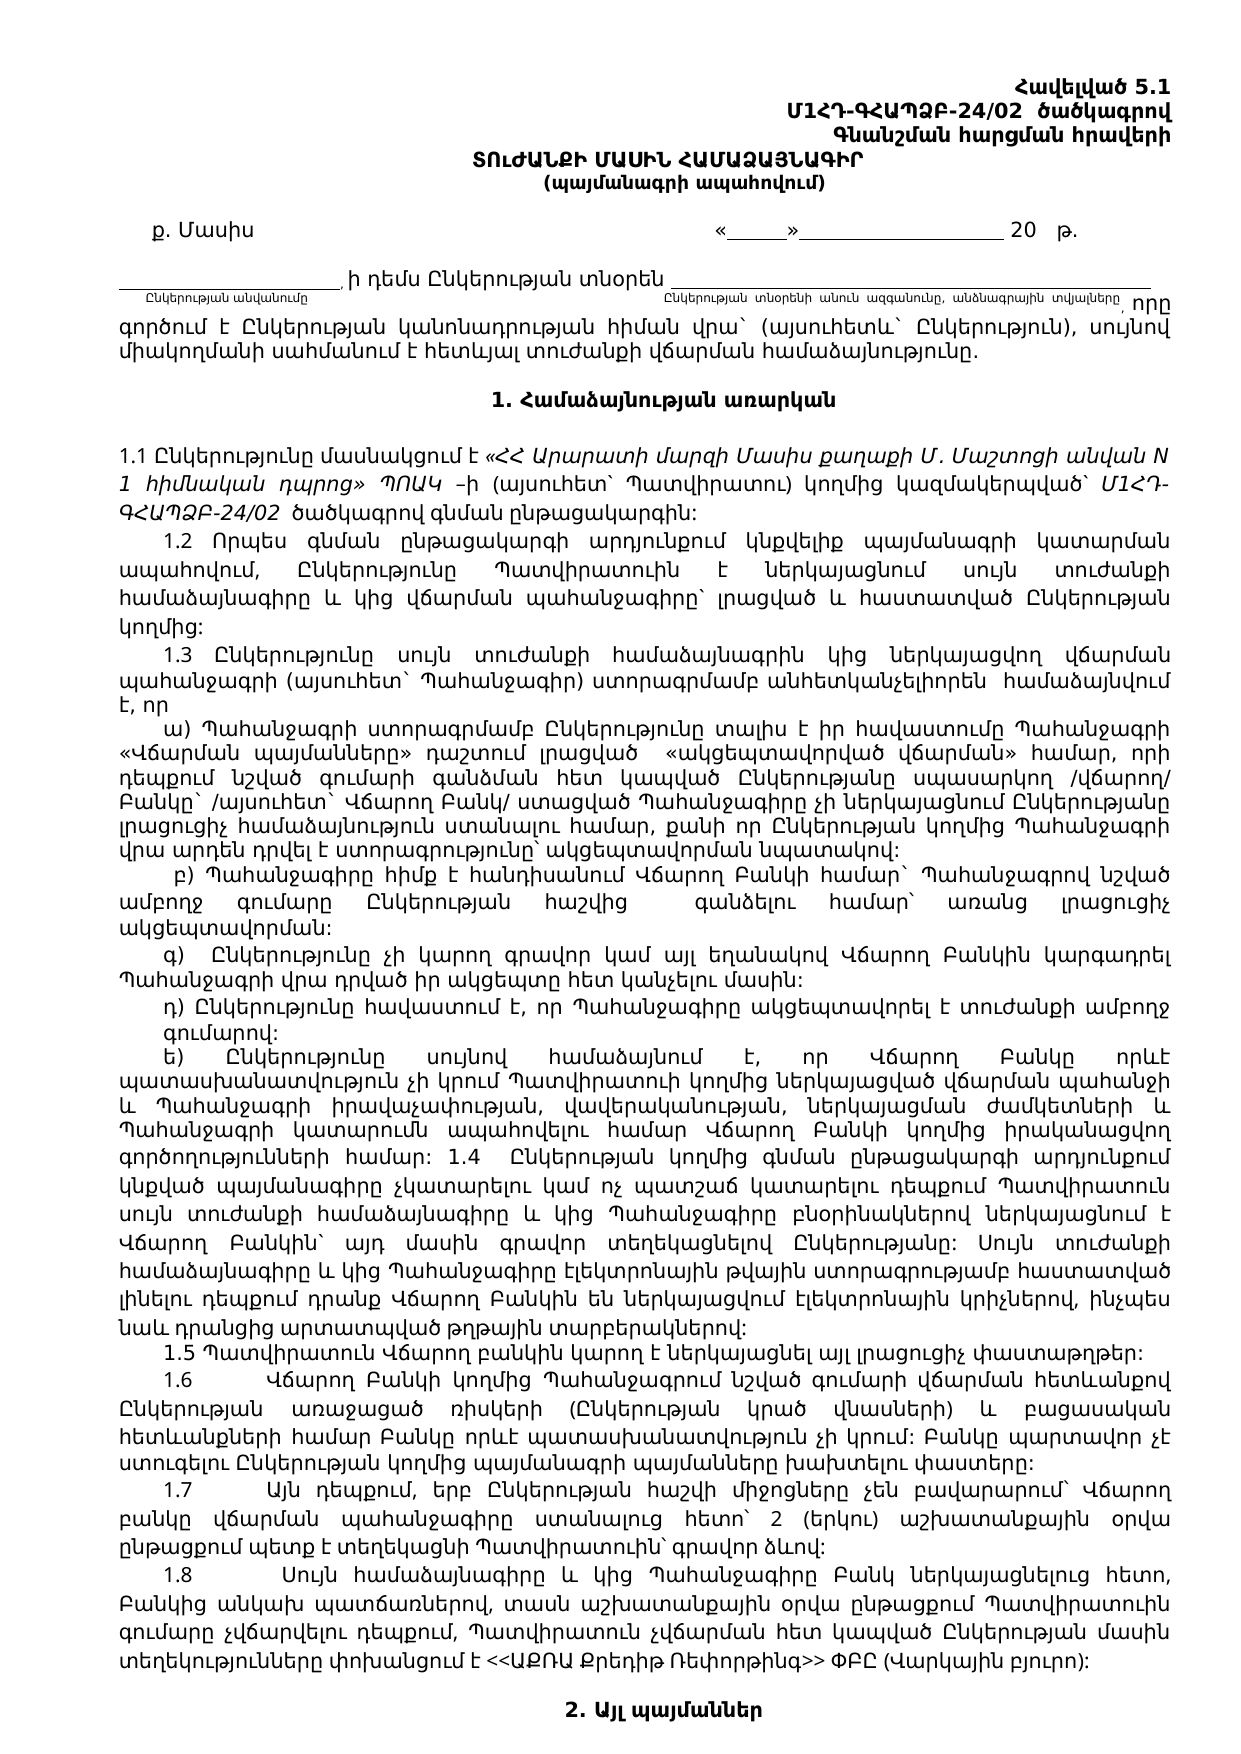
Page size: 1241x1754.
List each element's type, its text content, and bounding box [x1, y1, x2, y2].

text ա) Պահանջագրի ստորագրմամբ Ընկերությունը տալիս է իր հավաստումը Պահանջագրի «Վճարման պայմանները» դաշտում լրացված «ակցեպտավորված վճարման» համար, որի դեպքում նշված գումարի գանձման հետ կապված Ընկերությանը սպասարկող /վճարող/ Բանկը` /այսուհետ` Վճարող Բանկ/ ստացված Պահանջագիրը չի ներկայացնում Ընկերությանը լրացուցիչ համաձայնություն ստանալու համար, քանի որ Ընկերության կողմից Պահանջագրի վրա արդեն դրվել է ստորագրությունը՝ ակցեպտավորման նպատակով: [118, 717, 1171, 863]
text ք. Մասիս « » 20 թ. [118, 218, 1171, 242]
text , ի դեմս Ընկերության տնօրեն [118, 267, 1171, 291]
text 2. Այլ պայմաններ [156, 1698, 1171, 1723]
list Սույն համաձայնագիրը և կից Պահանջագիրը Բանկ ներկայացնելուց հետո, Բանկից անկախ պատճառներով, տասն աշխատանքային օրվա ընթացքում Պատվիրատուին գումարը չվճարվելու դեպքում, Պատվիրատուն չվճարման հետ կապված Ընկերության մասին տեղեկությունները փոխանցում է <<ԱՔՌԱ Քրեդիթ Ռեփորթինգ>> ՓԲԸ (Վարկային բյուրո): [118, 1561, 1171, 1674]
text ՏՈւԺԱՆՔԻ ՄԱՍԻՆ ՀԱՄԱՁԱՅՆԱԳԻՐ [118, 148, 1171, 172]
list Վճարող Բանկի կողմից Պահանջագրում նշված գումարի վճարման հետևանքով Ընկերության առաջացած ռիսկերի (Ընկերության կրած վնասների) և բացասական հետևանքների համար Բանկը որևէ պատասխանատվություն չի կրում: Բանկը պարտավոր չէ ստուգելու Ընկերության կողմից պայմանագրի պայմանները խախտելու փաստերը: [118, 1366, 1171, 1475]
text բ) Պահանջագիրը հիմք է հանդիսանում Վճարող Բանկի համար` Պահանջագրով նշված ամբողջ գումարը Ընկերության հաշվից գանձելու համար՝ առանց լրացուցիչ ակցեպտավորման: [118, 863, 1171, 940]
text 1.3 Ընկերությունը սույն տուժանքի համաձայնագրին կից ներկայացվող վճարման պահանջագրի (այսուհետ` Պահանջագիր) ստորագրմամբ անհետկանչելիորեն համաձայնվում է, որ [118, 640, 1171, 717]
text 1.2 Որպես գնման ընթացակարգի արդյունքում կնքվելիք պայմանագրի կատարման ապահովում, Ընկերությունը Պատվիրատուին է ներկայացնում սույն տուժանքի համաձայնագիրը և կից վճարման պահանջագիրը` լրացված և հաստատված Ընկերության կողմից: [118, 526, 1171, 640]
text (պայմանագրի ապահովում) [118, 172, 1171, 194]
text Մ1ՀԴ-ԳՀԱՊՁԲ-24/02 ծածկագրով [118, 99, 1171, 123]
text 1. Համաձայնության առարկան [156, 388, 1171, 412]
text գ) Ընկերությունը չի կարող գրավոր կամ այլ եղանակով Վճարող Բանկին կարգադրել Պահանջագրի վրա դրված իր ակցեպտը հետ կանչելու մասին: [118, 940, 1171, 992]
text Գնանշման հարցման հրավերի [118, 123, 1171, 148]
list Այն դեպքում, երբ Ընկերության հաշվի միջոցները չեն բավարարում՝ Վճարող բանկը վճարման պահանջագիրը ստանալուց հետո՝ 2 (երկու) աշխատանքային օրվա ընթացքում պետք է տեղեկացնի Պատվիրատուին՝ գրավոր ձևով: [118, 1475, 1171, 1561]
text դ) Ընկերությունը հավաստում է, որ Պահանջագիրը ակցեպտավորել է տուժանքի ամբողջ գումարով: [163, 992, 1171, 1045]
text ե) Ընկերությունը սույնով համաձայնում է, որ Վճարող Բանկը որևէ պատասխանատվություն չի կրում Պատվիրատուի կողմից ներկայացված վճարման պահանջի և Պահանջագրի իրավաչափության, վավերականության, ներկայացման ժամկետների և Պահանջագրի կատարումն ապահովելու համար Վճարող Բանկի կողմից իրականացվող գործողությունների համար: 1.4 Ընկերության կողմից գնման ընթացակարգի արդյունքում կնքված պայմանագիրը չկատարելու կամ ոչ պատշաճ կատարելու դեպքում Պատվիրատուն սույն տուժանքի համաձայնագիրը և կից Պահանջագիրը բնօրինակներով ներկայացնում է Վճարող Բանկին` այդ մասին գրավոր տեղեկացնելով Ընկերությանը: Սույն տուժանքի համաձայնագիրը և կից Պահանջագիրը էլեկտրոնային թվային ստորագրությամբ հաստատված լինելու դեպքում դրանք Վճարող Բանկին են ներկայացվում էլեկտրոնային կրիչներով, ինչպես նաև դրանցից արտատպված թղթային տարբերակներով: [118, 1045, 1171, 1341]
text 1.1 Ընկերությունը մասնակցում է «ՀՀ Արարատի մարզի Մասիս քաղաքի Մ․ Մաշտոցի անվան N 1 հիմնական դպրոց» ՊՈԱԿ –ի (այսուհետ` Պատվիրատու) կողմից կազմակերպված` Մ1ՀԴ-ԳՀԱՊՁԲ-24/02 ծածկագրով գնման ընթացակարգին: [118, 441, 1171, 526]
text Հավելված 5.1 [118, 75, 1171, 99]
text Ընկերության անվանումը Ընկերության տնօրենի անուն ազգանունը, անձնագրային տվյալները, որը գործում է Ընկերության կանոնադրության հիման վրա` (այսուհետև` Ընկերություն), սույնով միակողմանի սահմանում է հետևյալ տուժանքի վճարման համաձայնությունը. [118, 291, 1171, 364]
text 1.5 Պատվիրատուն Վճարող բանկին կարող է ներկայացնել այլ լրացուցիչ փաստաթղթեր: [163, 1341, 1171, 1366]
